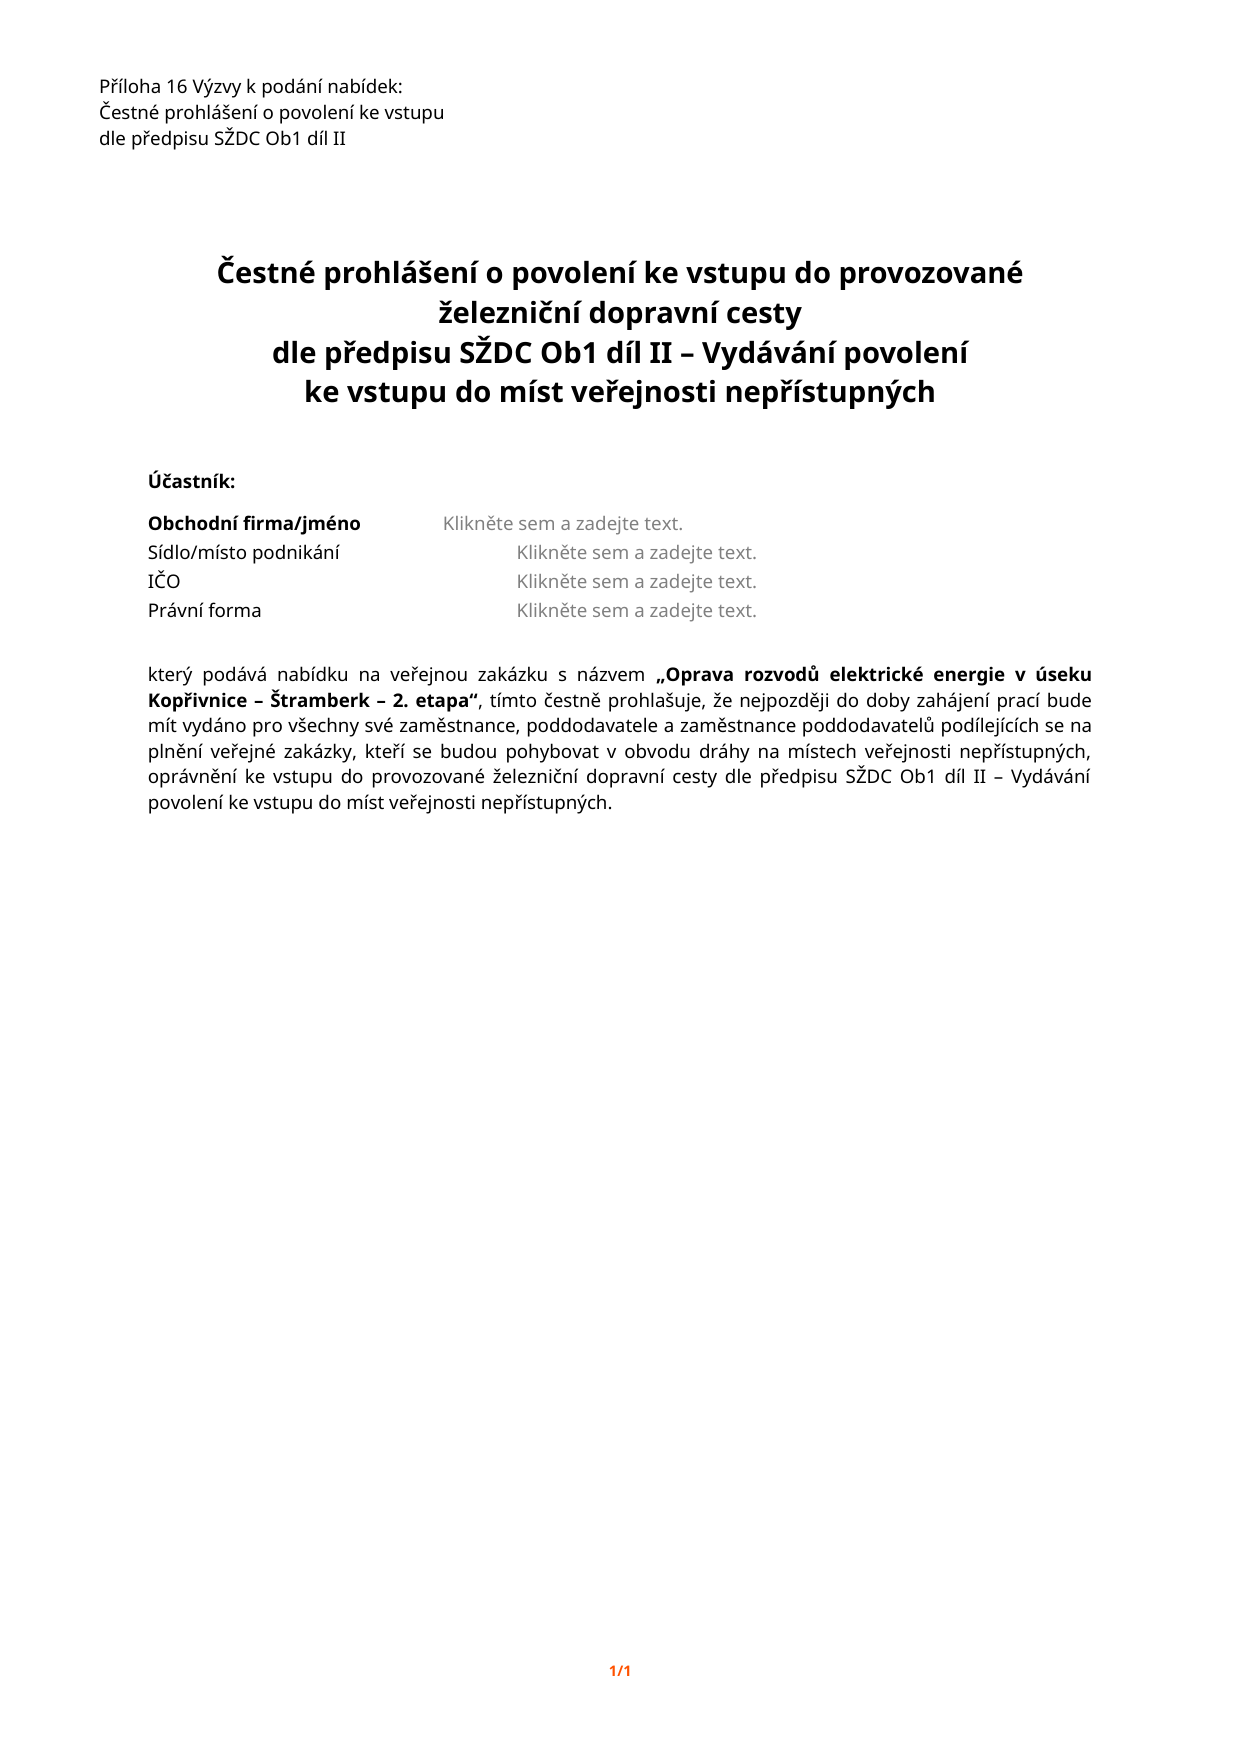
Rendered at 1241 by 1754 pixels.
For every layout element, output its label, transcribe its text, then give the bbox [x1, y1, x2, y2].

title ke vstupu do míst veřejnosti nepřístupných [148, 372, 1093, 411]
text Právní forma [148, 594, 1093, 623]
title Čestné prohlášení o povolení ke vstupu do provozované železniční dopravní cesty [148, 253, 1093, 332]
title dle předpisu SŽDC Ob1 díl II – Vydávání povolení [148, 332, 1093, 372]
text IČO [148, 565, 1093, 594]
text Účastník: [148, 464, 1093, 495]
text Sídlo/místo podnikání [148, 536, 1093, 565]
text Obchodní firma/jméno [148, 507, 1093, 536]
text který podává nabídku na veřejnou zakázku s názvem „Oprava rozvodů elektrické energie v úseku Kopřivnice – Štramberk – 2. etapa“, tímto čestně prohlašuje, že nejpozději do doby zahájení prací bude mít vydáno pro všechny své zaměstnance, poddodavatele a zaměstnance poddodavatelů podílejících se na plnění veřejné zakázky, kteří se budou pohybovat v obvodu dráhy na místech veřejnosti nepřístupných, oprávnění ke vstupu do provozované železniční dopravní cesty dle předpisu SŽDC Ob1 díl II – Vydávání povolení ke vstupu do míst veřejnosti nepřístupných. [148, 661, 1093, 814]
